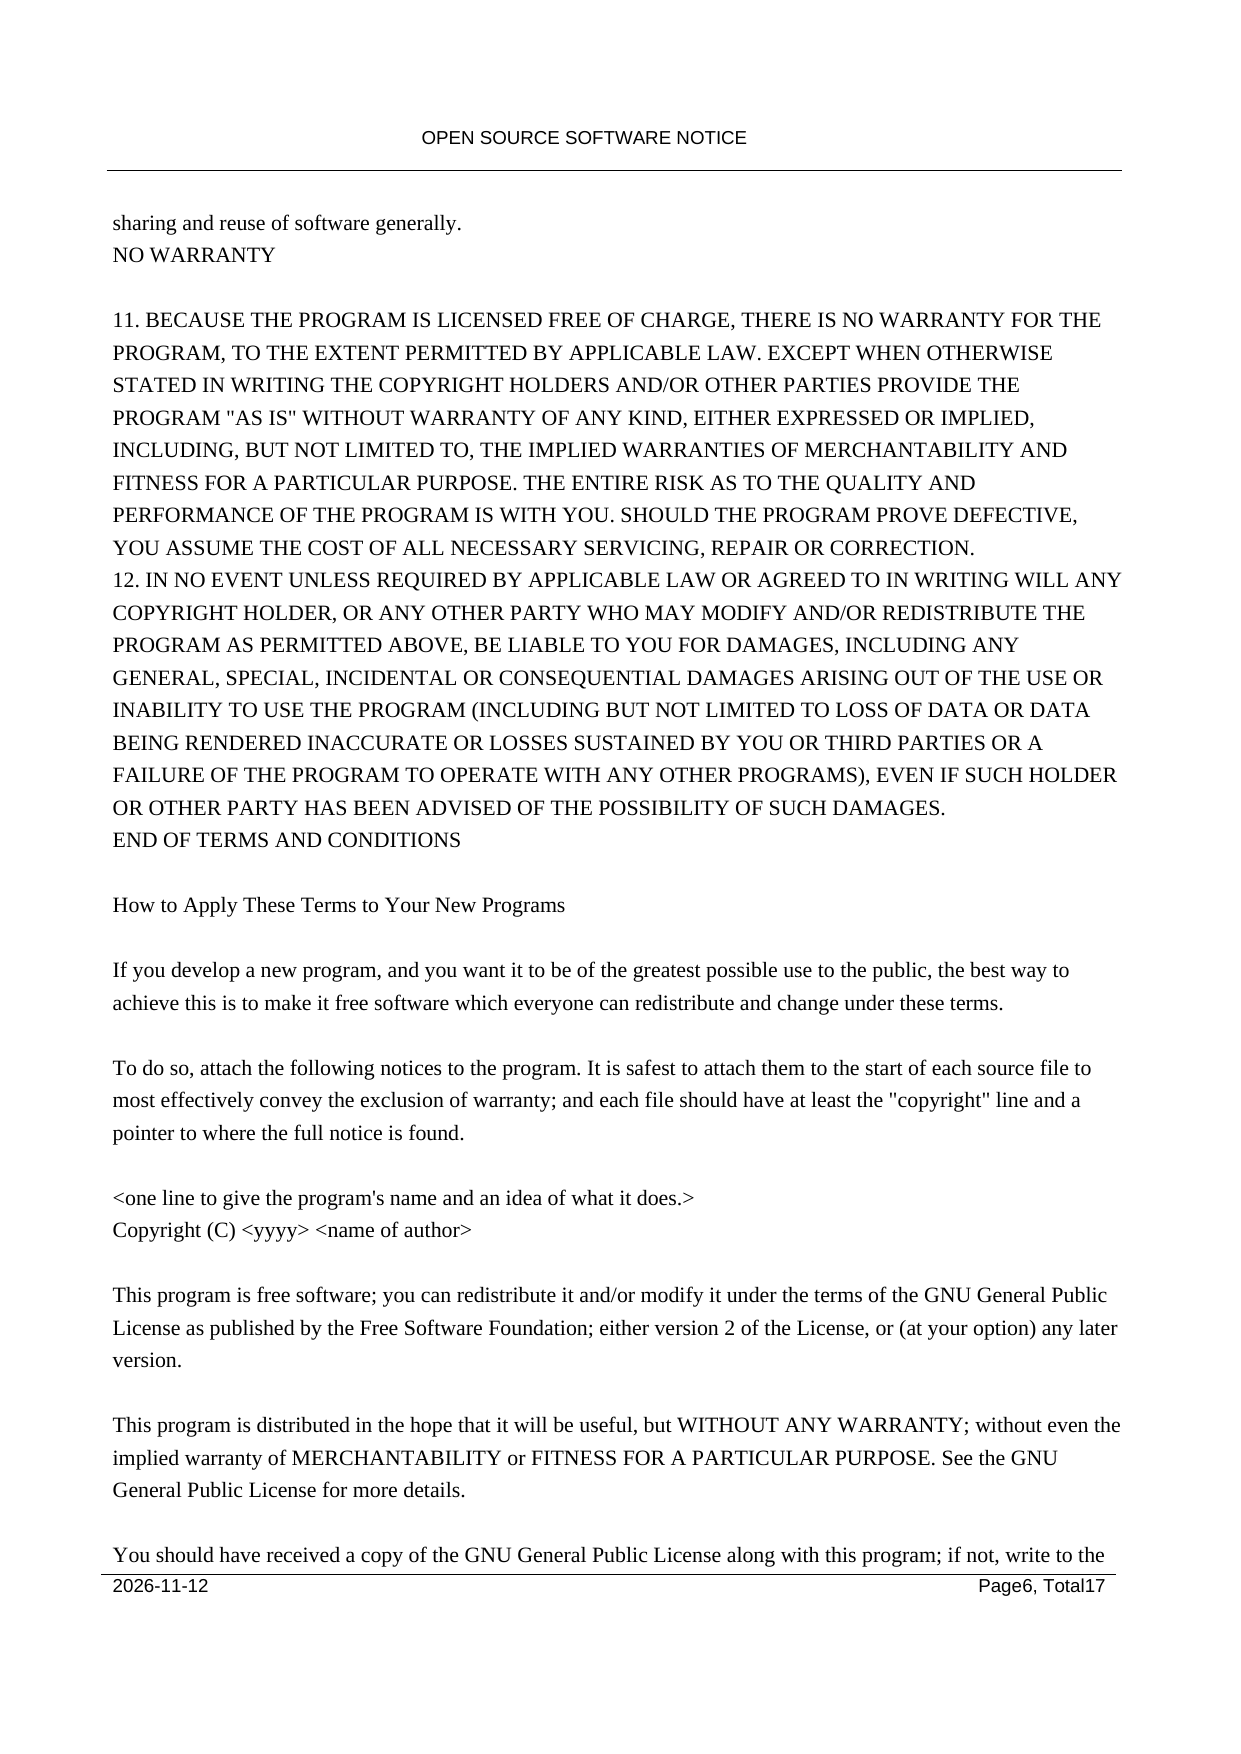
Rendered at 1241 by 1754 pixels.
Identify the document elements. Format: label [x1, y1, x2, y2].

text [112, 206, 1128, 1571]
